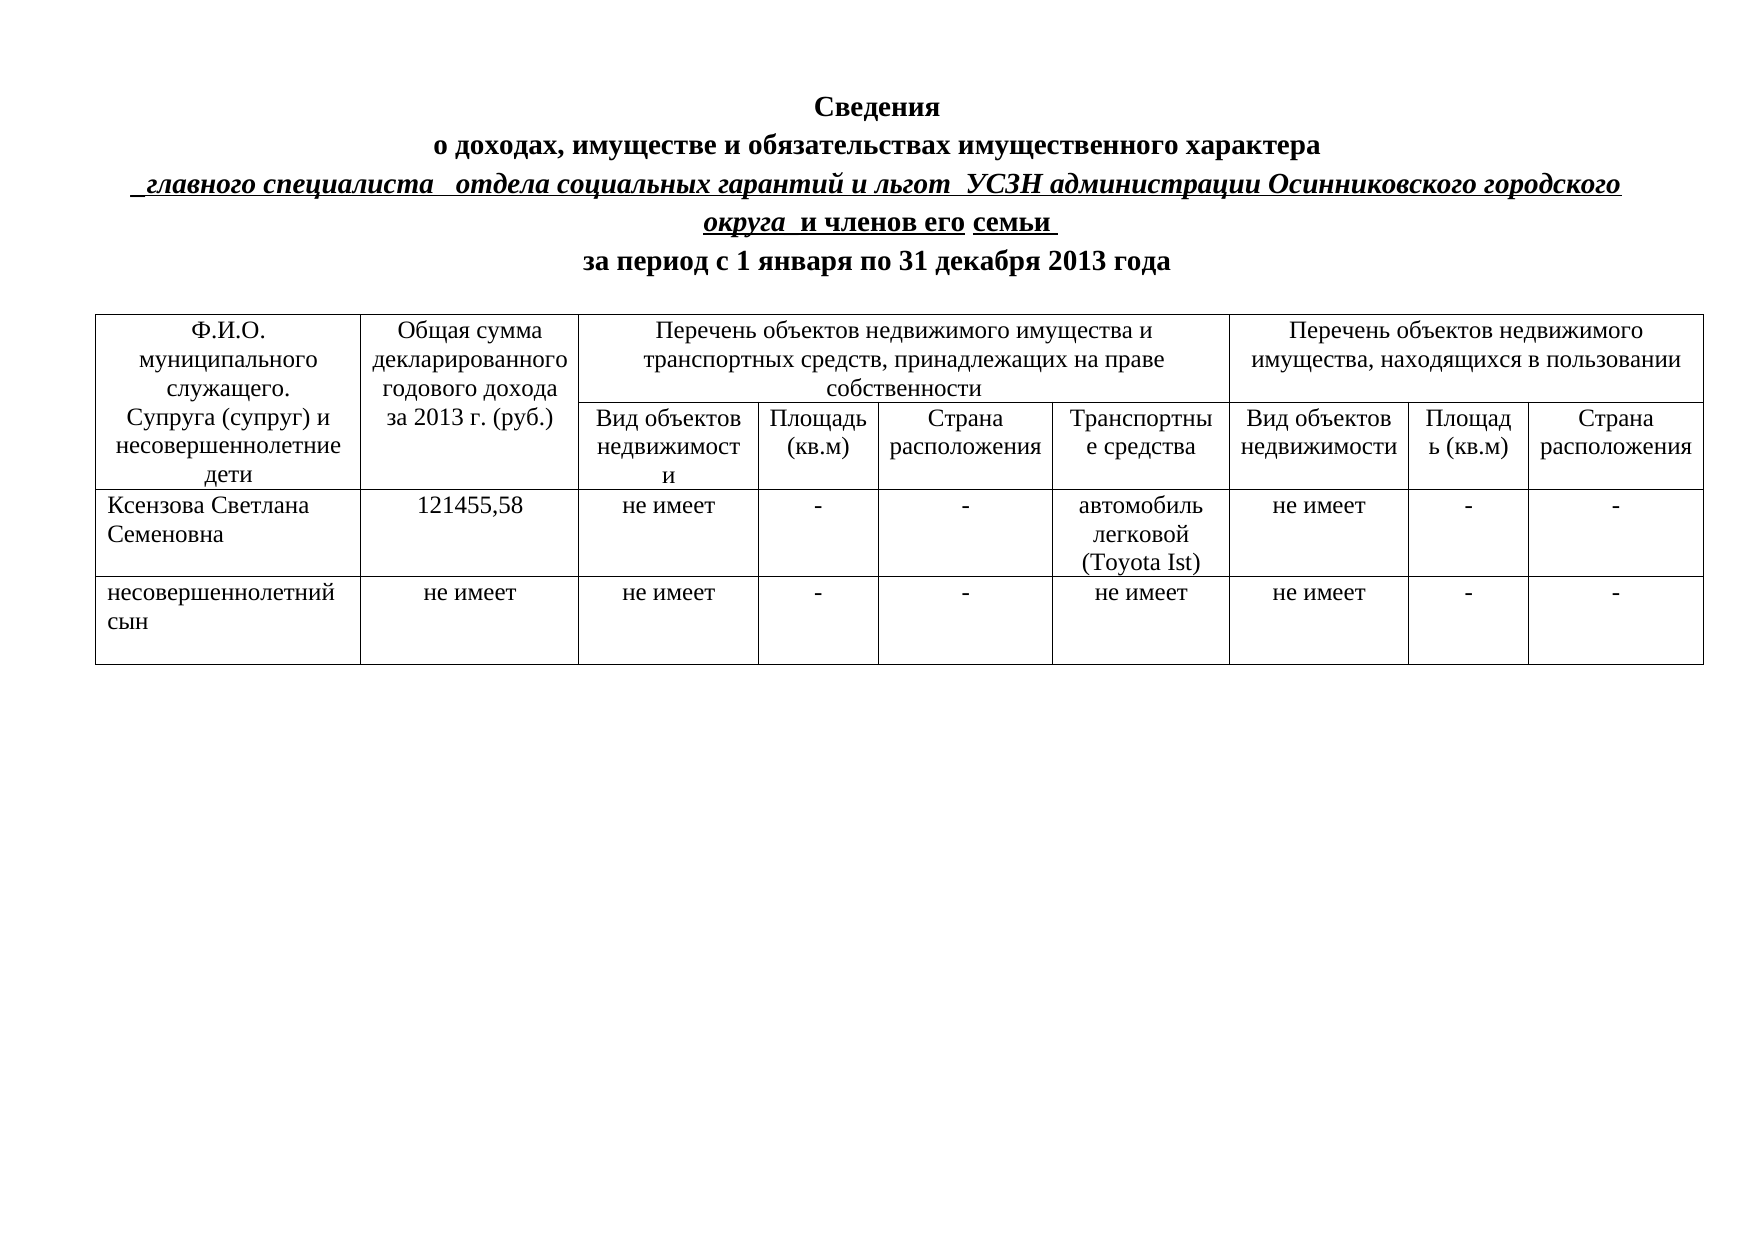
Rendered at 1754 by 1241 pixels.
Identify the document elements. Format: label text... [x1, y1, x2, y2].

table_cell - [1409, 490, 1528, 576]
table_cell не имеет [579, 577, 758, 663]
table_header Ф.И.О. муниципального служащего. Супруга (супруг) и несовершеннолетние дети [96, 315, 360, 489]
table_cell несовершеннолетний сын [96, 577, 360, 663]
table_cell не имеет [579, 490, 758, 576]
table_cell Вид объектов недвижимости [1230, 403, 1408, 489]
table_cell - [759, 577, 878, 663]
table_cell - [1529, 490, 1703, 576]
table_cell Площадь (кв.м) [759, 403, 878, 489]
table_cell автомобиль легковой (Toyota Ist) [1053, 490, 1229, 576]
table_cell Страна расположения [1529, 403, 1703, 489]
text за период с 1 января по 31 декабря 2013 года [118, 243, 1636, 276]
table_cell не имеет [1230, 577, 1408, 663]
table_cell Ксензова Светлана Семеновна [96, 490, 360, 576]
table_cell - [1409, 577, 1528, 663]
table_cell не имеет [361, 577, 578, 663]
text Cведения [118, 89, 1636, 122]
text о доходах, имуществе и обязательствах имущественного характера [118, 127, 1636, 161]
table_cell - [879, 490, 1052, 576]
table_cell Страна расположения [879, 403, 1052, 489]
table_cell Площадь (кв.м) [1409, 403, 1528, 489]
table_header Перечень объектов недвижимого имущества, находящихся в пользовании [1230, 315, 1703, 402]
text _главного специалиста отдела социальных гарантий и льгот УСЗН администрации Осинниковского городского округа_и членов его семьи [118, 166, 1636, 238]
table_cell не имеет [1230, 490, 1408, 576]
table_cell - [1529, 577, 1703, 663]
table_cell 121455,58 [361, 490, 578, 576]
table_cell Транспортные средства [1053, 403, 1229, 489]
table_cell не имеет [1053, 577, 1229, 663]
table_cell - [879, 577, 1052, 663]
table_header Перечень объектов недвижимого имущества и транспортных средств, принадлежащих на праве собственности [579, 315, 1229, 402]
table_cell - [759, 490, 878, 576]
table_header Общая сумма декларированного годового дохода за 2013 г. (руб.) [361, 315, 578, 489]
table_cell Вид объектов недвижимости [579, 403, 758, 489]
